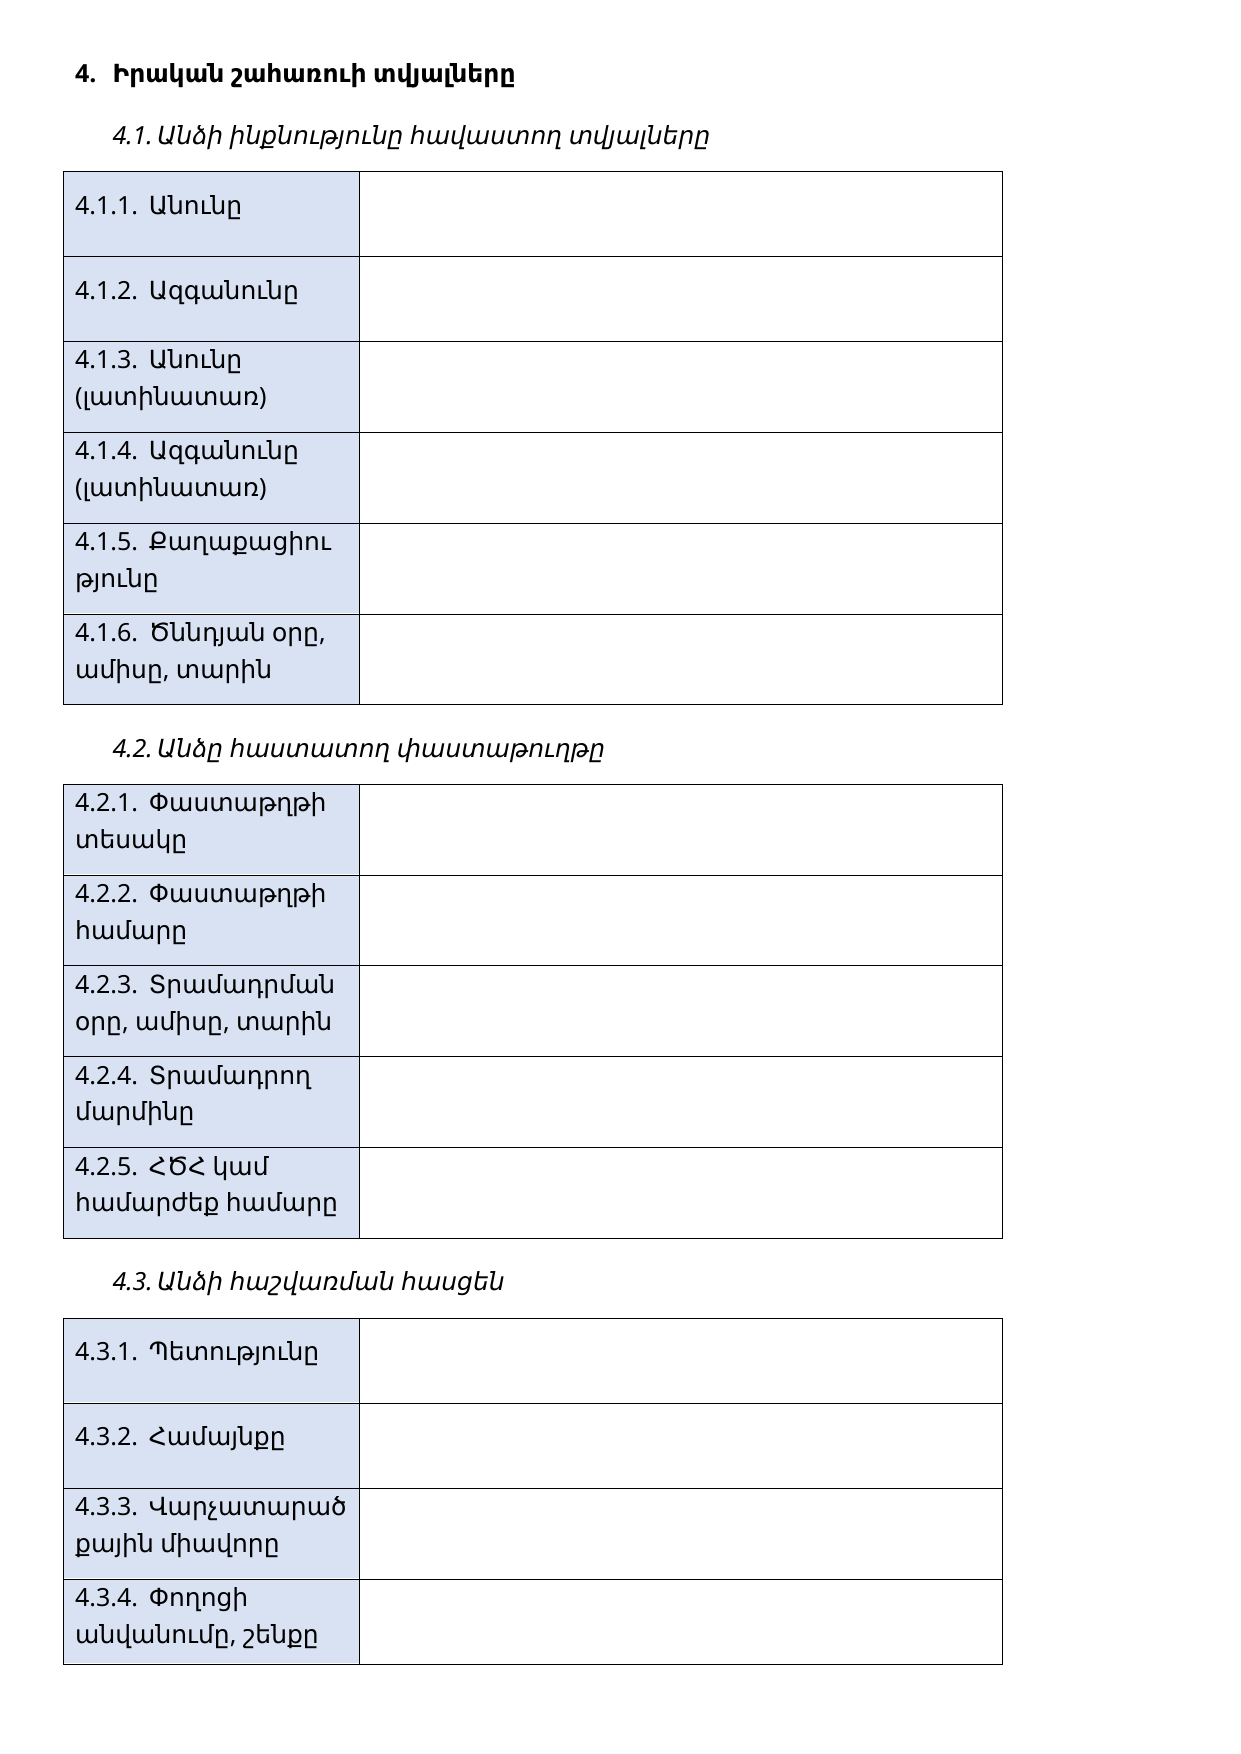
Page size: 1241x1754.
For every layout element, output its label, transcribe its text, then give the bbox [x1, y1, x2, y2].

table_cell [360, 524, 1002, 613]
table_cell [360, 433, 1002, 523]
list Անձը հաստատող փաստաթուղթը [112, 730, 1172, 764]
table_header [360, 172, 1002, 256]
table_cell Փաստաթղթի համարը [64, 876, 359, 965]
table_cell [360, 1057, 1002, 1147]
table_cell Ազգանունը (լատինատառ) [64, 433, 359, 523]
table_cell [360, 1404, 1002, 1488]
list Անձի հաշվառման հասցեն [112, 1264, 1172, 1298]
table_header [360, 785, 1002, 874]
table_cell [360, 257, 1002, 341]
table_header Անունը [64, 172, 359, 256]
table_cell Քաղաքացիությունը [64, 524, 359, 613]
table_cell [360, 1489, 1002, 1578]
table_cell [360, 1580, 1002, 1663]
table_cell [64, 1580, 359, 1663]
table_cell [360, 1148, 1002, 1238]
table_header Փաստաթղթի տեսակը [64, 785, 359, 874]
list Անձի ինքնությունը հավաստող տվյալները [112, 117, 1172, 151]
table_cell Ազգանունը [64, 257, 359, 341]
list Իրական շահառուի տվյալները [75, 56, 1172, 89]
table_cell Ծննդյան օրը, ամիսը, տարին [64, 615, 359, 704]
table_header [360, 1319, 1002, 1402]
table_cell [360, 876, 1002, 965]
table_cell [360, 966, 1002, 1056]
table_cell Համայնքը [64, 1404, 359, 1488]
table_cell Վարչատարածքային միավորը [64, 1489, 359, 1578]
table_cell [360, 342, 1002, 432]
table_cell Տրամադրման օրը, ամիսը, տարին [64, 966, 359, 1056]
table_header Պետությունը [64, 1319, 359, 1402]
table_cell Անունը (լատինատառ) [64, 342, 359, 432]
table_cell ՀԾՀ կամ համարժեք համարը [64, 1148, 359, 1238]
table_cell Տրամադրող մարմինը [64, 1057, 359, 1147]
table_cell [360, 615, 1002, 704]
